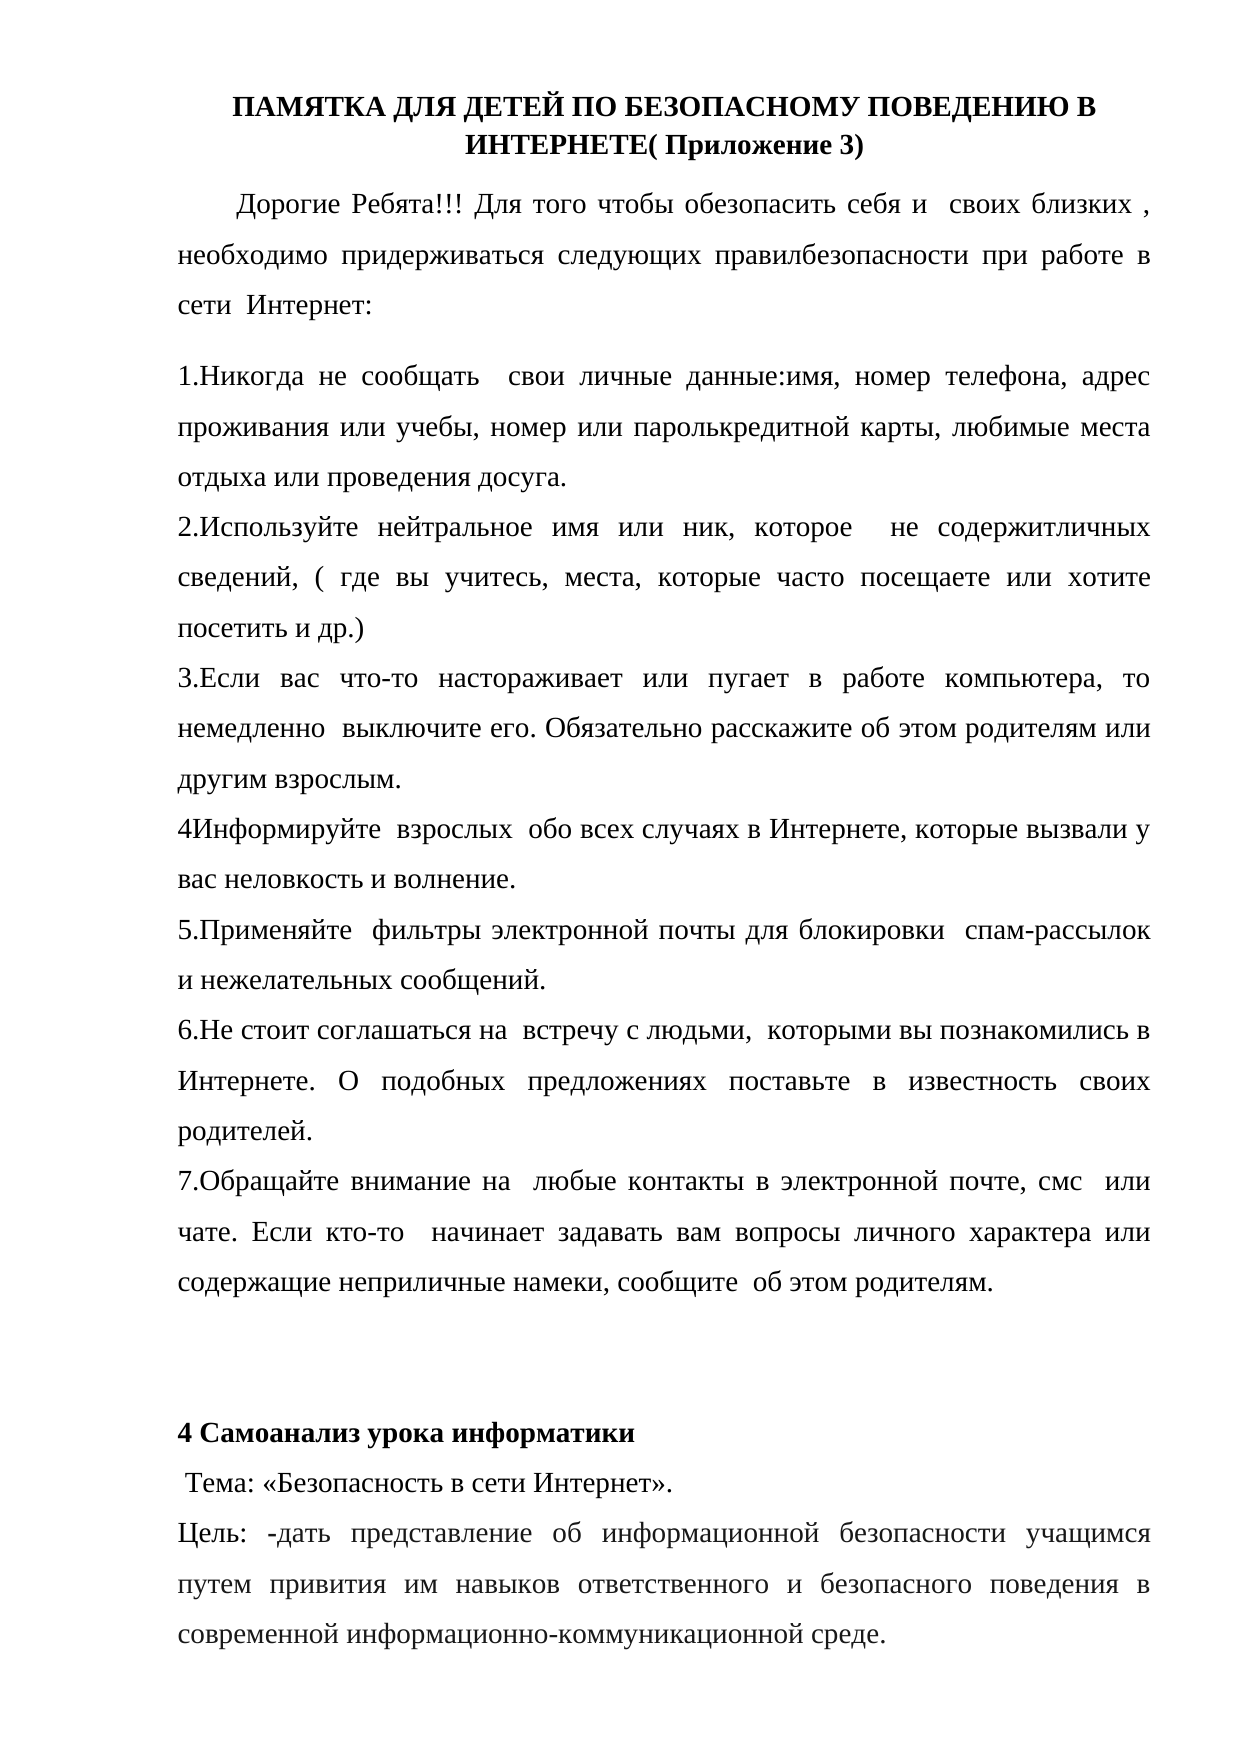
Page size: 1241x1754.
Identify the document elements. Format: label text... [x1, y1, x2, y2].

text Тема: «Безопасность в сети Интернет». [177, 1465, 1152, 1499]
text Цель: -дать представление об информационной безопасности учащимся путем привития им навыков ответственного и безопасного поведения в современной информационно-коммуникационной среде. [177, 1516, 1152, 1650]
text 2.Используйте нейтральное имя или ник, которое не содержитличных сведений, ( где вы учитесь, места, которые часто посещаете или хотите посетить и др.) [177, 509, 1152, 643]
text 4 Самоанализ урока информатики [177, 1415, 1152, 1448]
text 5.Применяйте фильтры электронной почты для блокировки спам-рассылок и нежелательных сообщений. [177, 912, 1152, 996]
text 4Информируйте взрослых обо всех случаях в Интернете, которые вызвали у вас неловкость и волнение. [177, 811, 1152, 895]
text ПАМЯТКА ДЛЯ ДЕТЕЙ ПО БЕЗОПАСНОМУ ПОВЕДЕНИЮ В ИНТЕРНЕТЕ( Приложение 3) [177, 89, 1152, 161]
text 3.Если вас что-то настораживает или пугает в работе компьютера, то немедленно выключите его. Обязательно расскажите об этом родителям или другим взрослым. [177, 660, 1152, 794]
text 1.Никогда не сообщать свои личные данные:имя, номер телефона, адрес проживания или учебы, номер или паролькредитной карты, любимые места отдыха или проведения досуга. [177, 358, 1152, 492]
text 6.Не стоит соглашаться на встречу с людьми, которыми вы познакомились в Интернете. О подобных предложениях поставьте в известность своих родителей. [177, 1012, 1152, 1147]
text 7.Обращайте внимание на любые контакты в электронной почте, смс или чате. Если кто-то начинает задавать вам вопросы личного характера или содержащие неприличные намеки, сообщите об этом родителям. [177, 1163, 1152, 1297]
text Дорогие Ребята!!! Для того чтобы обезопасить себя и своих близких , необходимо придерживаться следующих правилбезопасности при работе в сети Интернет: [177, 187, 1152, 321]
